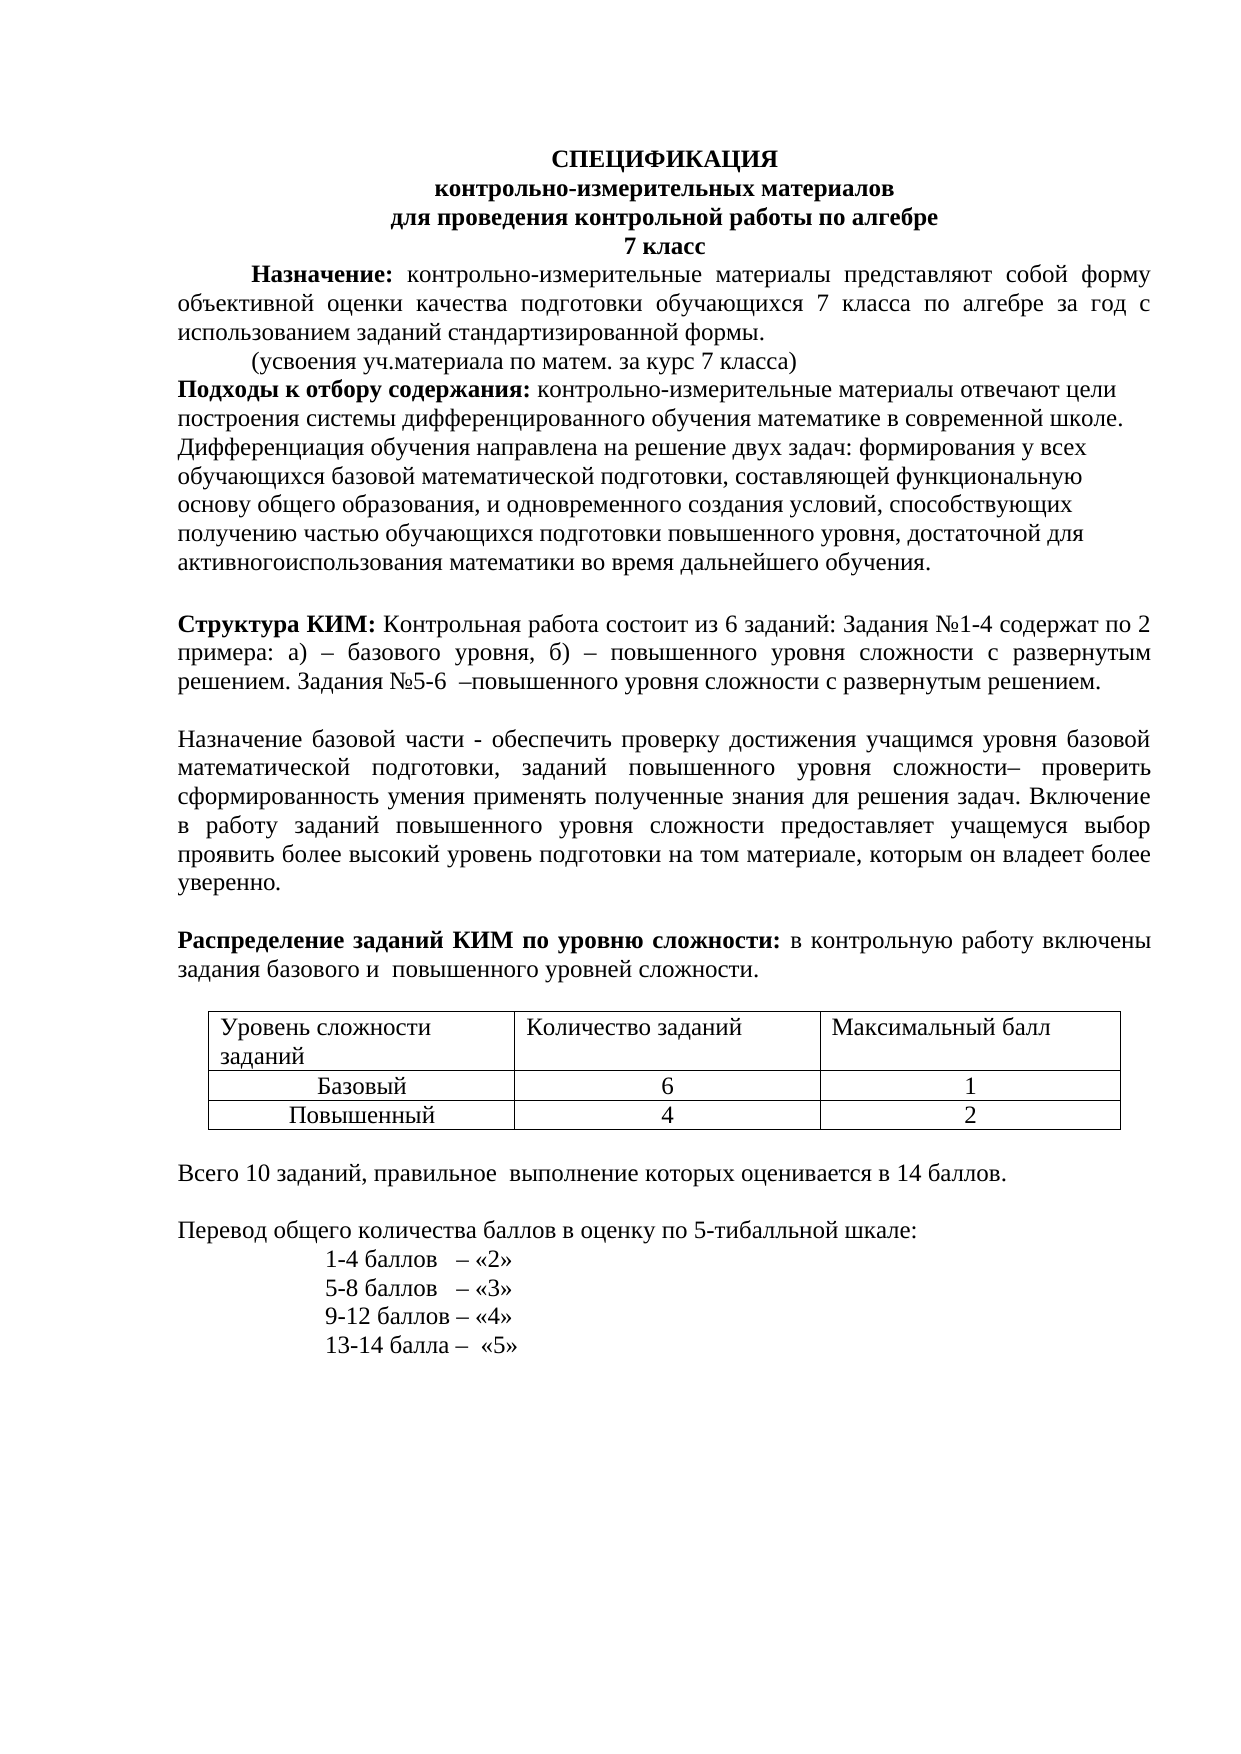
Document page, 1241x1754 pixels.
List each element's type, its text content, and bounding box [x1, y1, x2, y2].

text Распределение заданий КИМ по уровню сложности: в контрольную работу включены задания базового и повышенного уровней сложности. [177, 925, 1152, 982]
text 13-14 балла – «5» [177, 1330, 1152, 1359]
text 5-8 баллов – «3» [177, 1273, 1152, 1301]
table_header Максимальный балл [821, 1012, 1120, 1070]
table_cell 6 [515, 1071, 820, 1099]
table_cell 1 [821, 1071, 1120, 1099]
table_cell 2 [821, 1101, 1120, 1129]
text 7 класс [177, 231, 1152, 259]
text Назначение: контрольно-измерительные материалы представляют собой форму объективной оценки качества подготовки обучающихся 7 класса по алгебре за год с использованием заданий стандартизированной формы. [177, 259, 1152, 346]
table_cell Базовый [209, 1071, 514, 1099]
text Назначение базовой части - обеспечить проверку достижения учащимся уровня базовой математической подготовки, заданий повышенного уровня сложности– проверить сформированность умения применять полученные знания для решения задач. Включение в работу заданий повышенного уровня сложности предоставляет учащемуся выбор проявить более высокий уровень подготовки на том материале, которым он владеет более уверенно. [177, 867, 1152, 896]
text (усвоения уч.материала по матем. за курс 7 класса) [177, 346, 1152, 374]
table_cell 4 [515, 1101, 820, 1129]
text 9-12 баллов – «4» [177, 1301, 1152, 1330]
text СПЕЦИФИКАЦИЯ [177, 144, 1152, 173]
text Перевод общего количества баллов в оценку по 5-тибалльной шкале: [177, 1215, 1152, 1244]
table_header Количество заданий [515, 1012, 820, 1070]
text Всего 10 заданий, правильное выполнение которых оценивается в 14 баллов. [177, 1158, 1152, 1187]
text 1-4 баллов – «2» [177, 1244, 1152, 1273]
table_cell Повышенный [209, 1101, 514, 1129]
text контрольно-измерительных материалов [177, 173, 1152, 202]
table_header Уровень сложности заданий [209, 1012, 514, 1070]
text для проведения контрольной работы по алгебре [177, 202, 1152, 231]
text Подходы к отбору содержания: контрольно-измерительные материалы отвечают цели построения системы дифференцированного обучения математике в современной школе. Дифференциация обучения направлена на решение двух задач: формирования у всех обучающихся базовой математической подготовки, составляющей функциональную основу общего образования, и одновременного создания условий, способствующих получению частью обучающихся подготовки повышенного уровня, достаточной для активногоиспользования математики во время дальнейшего обучения. [177, 374, 1152, 576]
text Структура КИМ: Контрольная работа состоит из 6 заданий: Задания №1-4 содержат по 2 примера: а) – базового уровня, б) – повышенного уровня сложности с развернутым решением. Задания №5-6 –повышенного уровня сложности с развернутым решением. [177, 609, 1152, 695]
